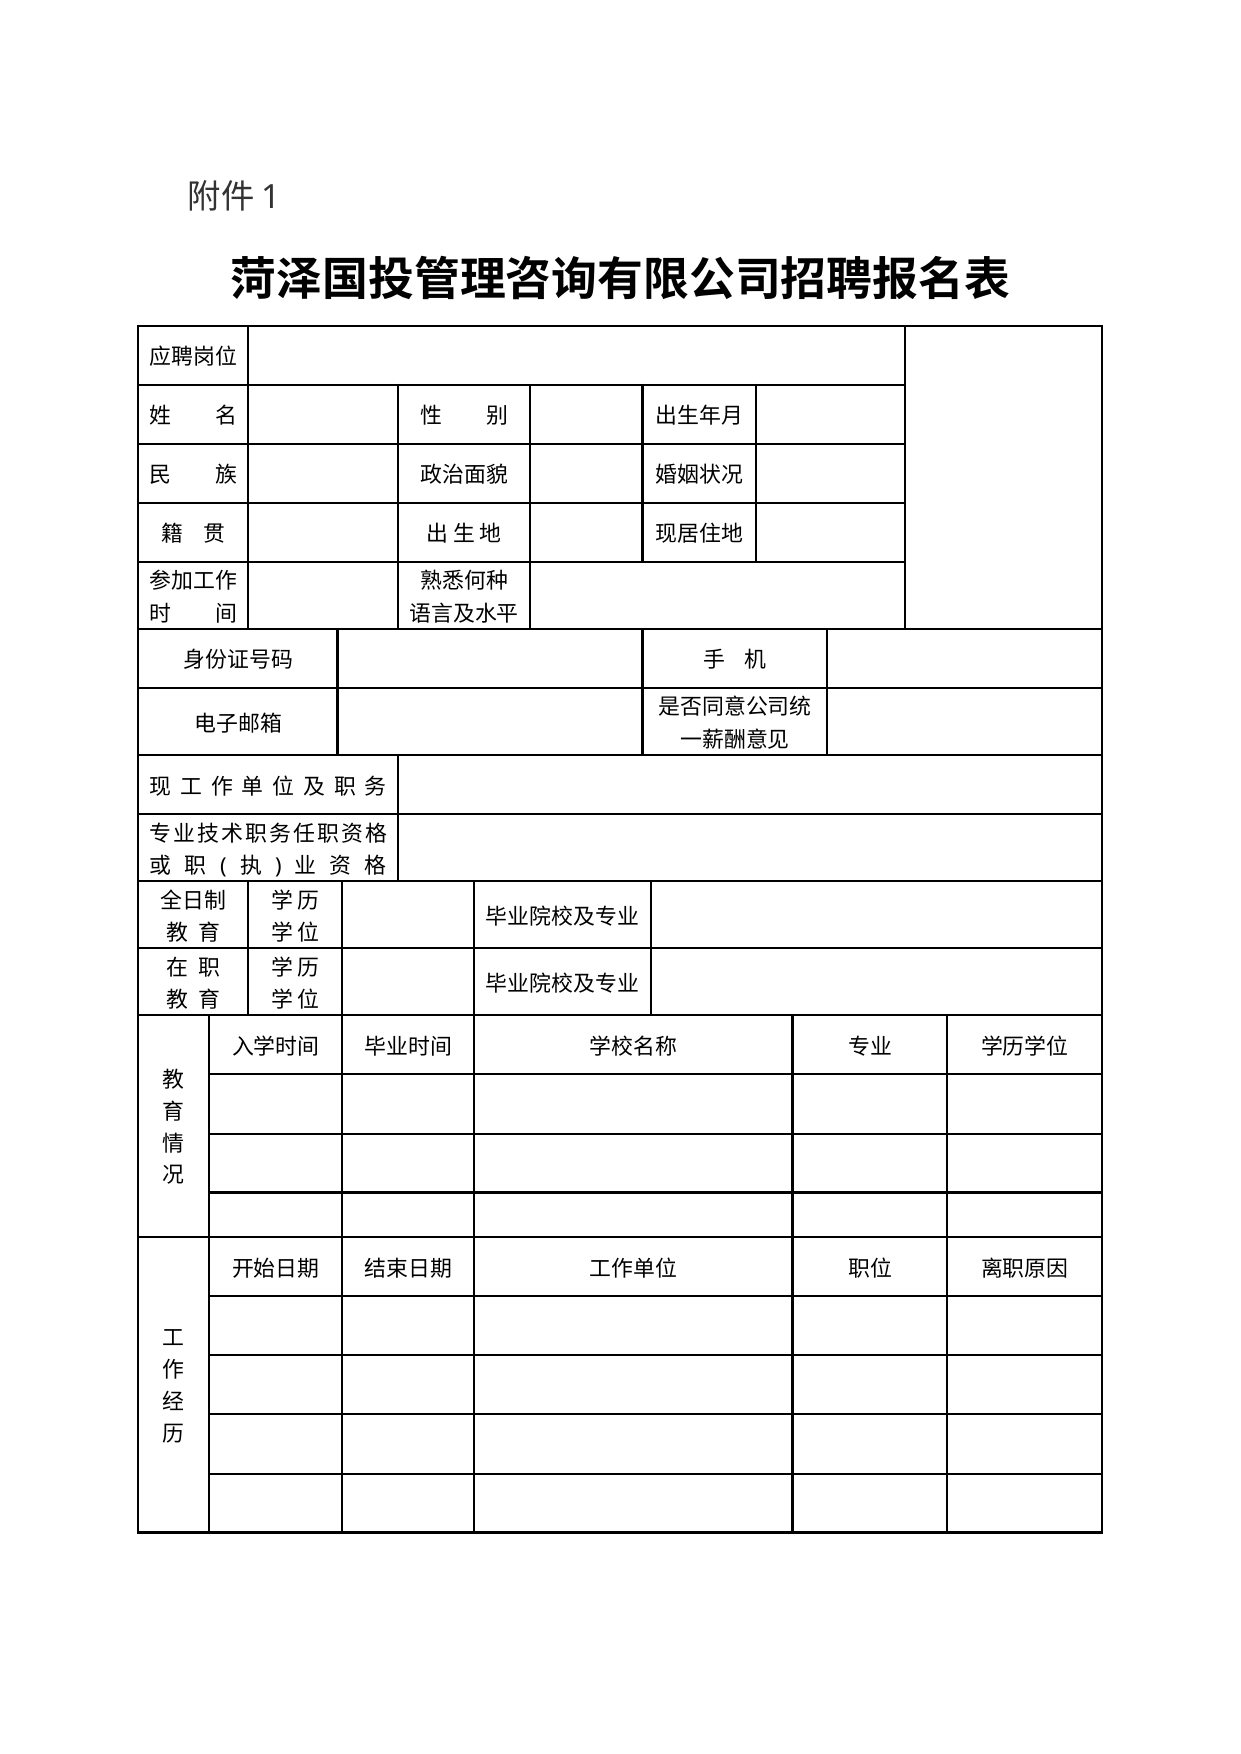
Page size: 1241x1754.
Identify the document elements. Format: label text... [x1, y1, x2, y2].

table_cell 是否同意公司统一薪酬意见 [644, 689, 826, 754]
table_cell [531, 563, 904, 628]
table_cell 职位 [794, 1238, 946, 1295]
table_cell [794, 1475, 946, 1531]
table_cell 性 别 [399, 386, 529, 443]
table_cell 开始日期 [210, 1238, 341, 1295]
table_cell [343, 949, 473, 1014]
text 附件1 [187, 162, 1053, 227]
table_cell [475, 1135, 791, 1191]
table_cell [948, 1135, 1101, 1191]
table_cell [210, 1297, 341, 1354]
table_cell [343, 1415, 473, 1472]
table_cell 专业 [794, 1016, 946, 1073]
table_cell 民 族 [139, 445, 247, 502]
table_cell 参加工作 时 间 [139, 563, 247, 628]
table_cell [343, 1356, 473, 1413]
table_cell [339, 689, 641, 754]
table_cell [828, 689, 1101, 754]
table_cell [343, 1135, 473, 1191]
table_cell [757, 445, 904, 502]
table_cell [948, 1194, 1101, 1236]
table_cell [531, 386, 641, 443]
table_cell 毕业院校及专业 [475, 882, 650, 947]
table_cell [249, 445, 397, 502]
table_cell [343, 1297, 473, 1354]
table_cell [249, 386, 397, 443]
table_cell [210, 1475, 341, 1531]
table_cell 籍 贯 [139, 504, 247, 561]
table_cell [343, 1194, 473, 1236]
table_cell [249, 504, 397, 561]
table_cell 身份证号码 [139, 630, 336, 687]
table_cell 现工作单位及职务 [139, 756, 397, 813]
table_cell 出生年月 [644, 386, 755, 443]
table_header 应聘岗位 [139, 327, 247, 383]
table_cell 全日制 教 育 [139, 882, 247, 947]
table_cell 离职原因 [948, 1238, 1101, 1295]
table_cell [475, 1075, 791, 1132]
table_cell 出 生 地 [399, 504, 529, 561]
table_cell [794, 1194, 946, 1236]
table_cell [475, 1356, 791, 1413]
table_cell 毕业时间 [343, 1016, 473, 1073]
table_cell 工 作 经 历 [139, 1238, 208, 1531]
table_cell [475, 1297, 791, 1354]
table_cell [948, 1356, 1101, 1413]
table_header [906, 327, 1101, 628]
table_cell 婚姻状况 [644, 445, 755, 502]
table_cell 结束日期 [343, 1238, 473, 1295]
table_cell [210, 1075, 341, 1132]
table_cell [210, 1415, 341, 1472]
table_cell 手 机 [644, 630, 826, 687]
table_cell 政治面貌 [399, 445, 529, 502]
table_cell [210, 1135, 341, 1191]
table_cell [399, 756, 1101, 813]
table_cell [652, 882, 1101, 947]
table_cell [948, 1415, 1101, 1472]
table_cell [794, 1075, 946, 1132]
table_cell [652, 949, 1101, 1014]
table_cell 姓 名 [139, 386, 247, 443]
table_cell [948, 1075, 1101, 1132]
table_cell 学校名称 [475, 1016, 791, 1073]
table_cell [828, 630, 1101, 687]
table_cell [475, 1415, 791, 1472]
table_cell 工作单位 [475, 1238, 791, 1295]
table_cell 学 历 学 位 [249, 882, 341, 947]
table_cell [249, 563, 397, 628]
table_cell [343, 882, 473, 947]
table_cell 现居住地 [644, 504, 755, 561]
table_cell [757, 504, 904, 561]
table_cell [948, 1475, 1101, 1531]
table_cell 教 育 情 况 [139, 1016, 208, 1236]
table_cell [531, 504, 641, 561]
table_cell [399, 815, 1101, 880]
table_cell [343, 1075, 473, 1132]
text 菏泽国投管理咨询有限公司招聘报名表 [187, 227, 1053, 324]
table_cell 熟悉何种 语言及水平 [399, 563, 529, 628]
table_cell 学 历 学 位 [249, 949, 341, 1014]
table_cell 入学时间 [210, 1016, 341, 1073]
table_cell [794, 1415, 946, 1472]
table_cell [210, 1194, 341, 1236]
table_cell 学历学位 [948, 1016, 1101, 1073]
table_cell 电子邮箱 [139, 689, 336, 754]
table_cell [343, 1475, 473, 1531]
table_cell 在 职 教 育 [139, 949, 247, 1014]
table_cell [475, 1475, 791, 1531]
table_cell [757, 386, 904, 443]
table_cell [339, 630, 641, 687]
table_header [249, 327, 904, 383]
table_cell 专业技术职务任职资格 或职(执)业资格 [139, 815, 397, 880]
table_cell [948, 1297, 1101, 1354]
table_cell [794, 1135, 946, 1191]
table_cell [794, 1297, 946, 1354]
table_cell [210, 1356, 341, 1413]
table_cell 毕业院校及专业 [475, 949, 650, 1014]
table_cell [531, 445, 641, 502]
table_cell [475, 1194, 791, 1236]
table_cell [794, 1356, 946, 1413]
